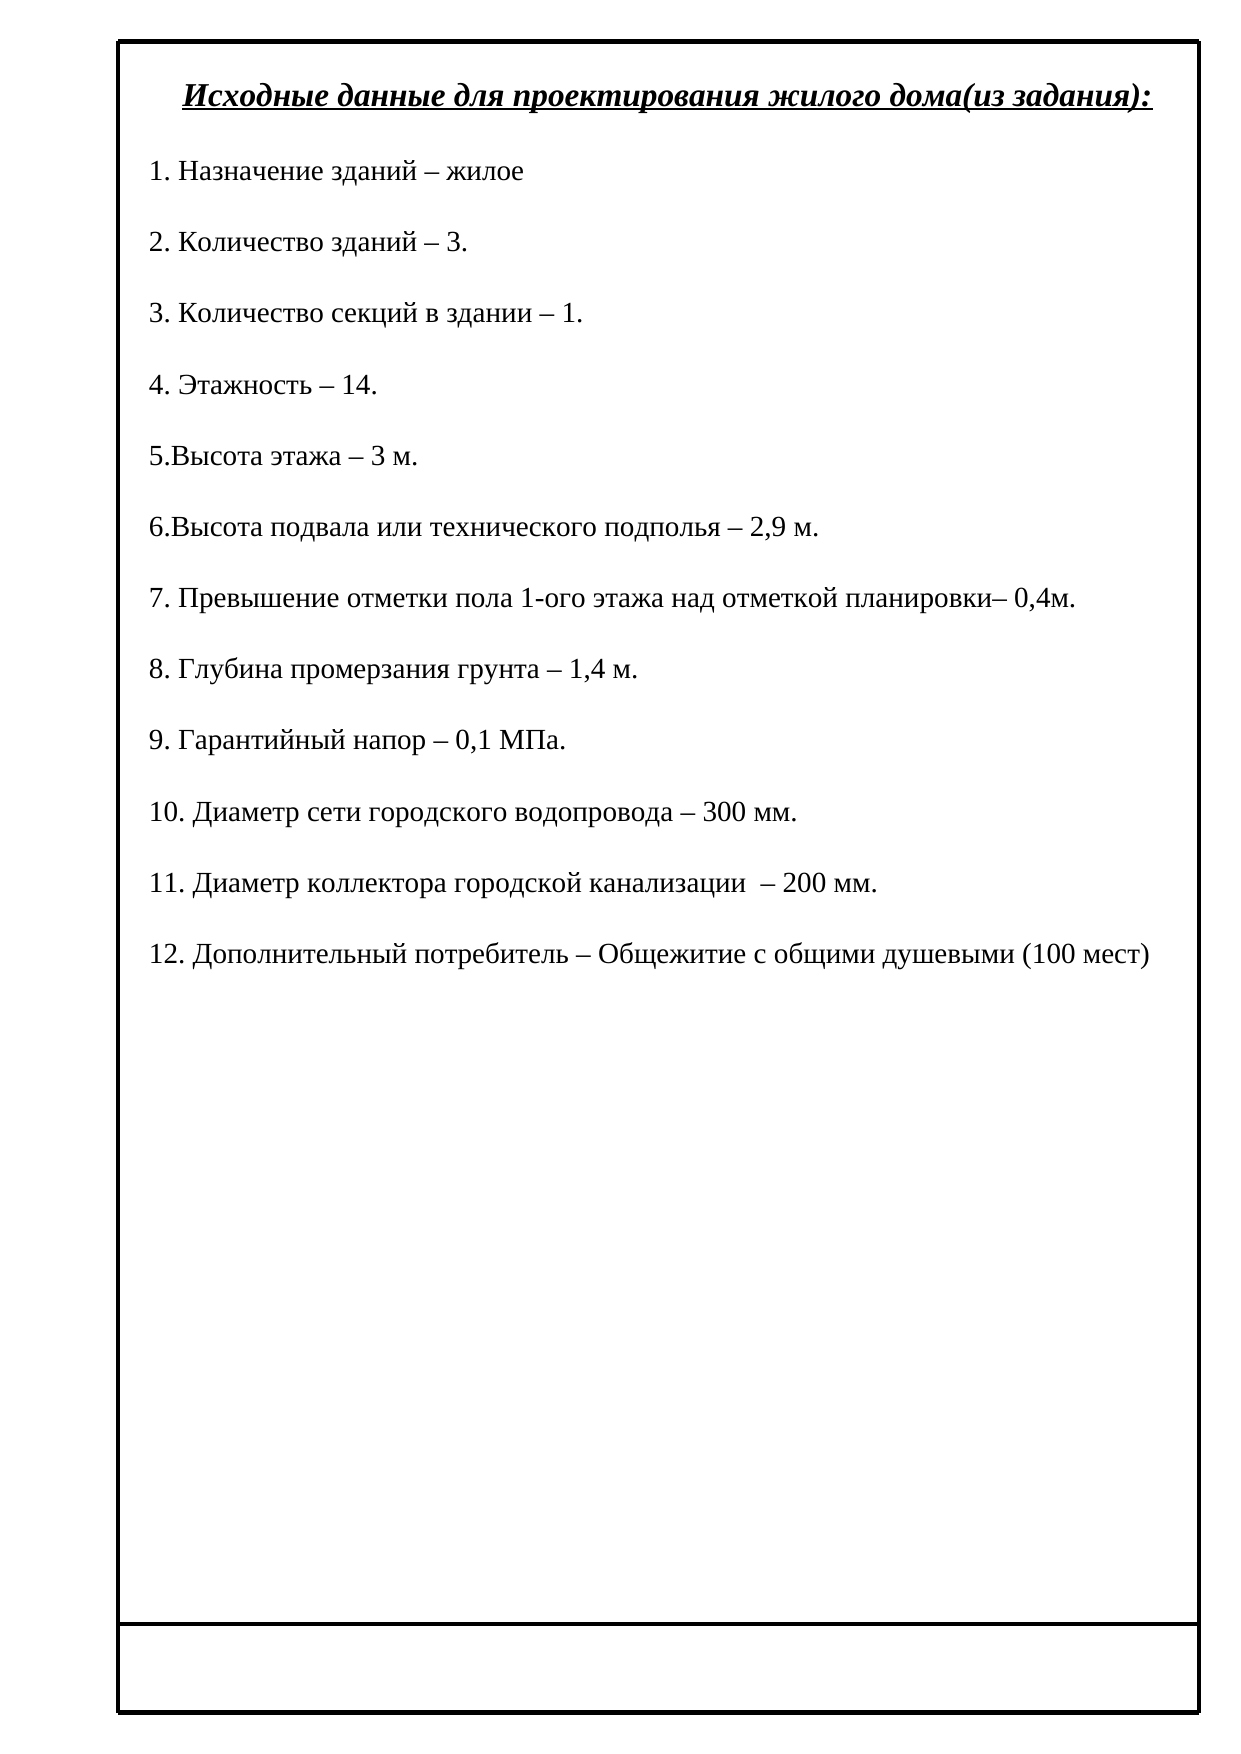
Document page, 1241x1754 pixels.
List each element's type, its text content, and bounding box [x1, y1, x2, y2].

text 2. Количество зданий – 3. [146, 224, 1189, 258]
text 4. Этажность – 14. [146, 367, 1189, 400]
text 7. Превышение отметки пола 1-ого этажа над отметкой планировки– 0,4м. [146, 580, 1189, 614]
text 9. Гарантийный напор – 0,1 МПа. [146, 722, 1189, 756]
text Исходные данные для проектирования жилого дома(из задания): [146, 75, 1189, 113]
text 12. Дополнительный потребитель – Общежитие с общими душевыми (100 мест) [146, 936, 1189, 969]
text 11. Диаметр коллектора городской канализации – 200 мм. [146, 865, 1189, 898]
text 1. Назначение зданий – жилое [146, 153, 1189, 187]
text 5.Высота этажа – 3 м. [146, 438, 1189, 471]
text 6.Высота подвала или технического подполья – 2,9 м. [146, 509, 1189, 543]
text 8. Глубина промерзания грунта – 1,4 м. [146, 651, 1189, 685]
text 10. Диаметр сети городского водопровода – 300 мм. [146, 794, 1189, 827]
text 3. Количество секций в здании – 1. [146, 296, 1189, 329]
